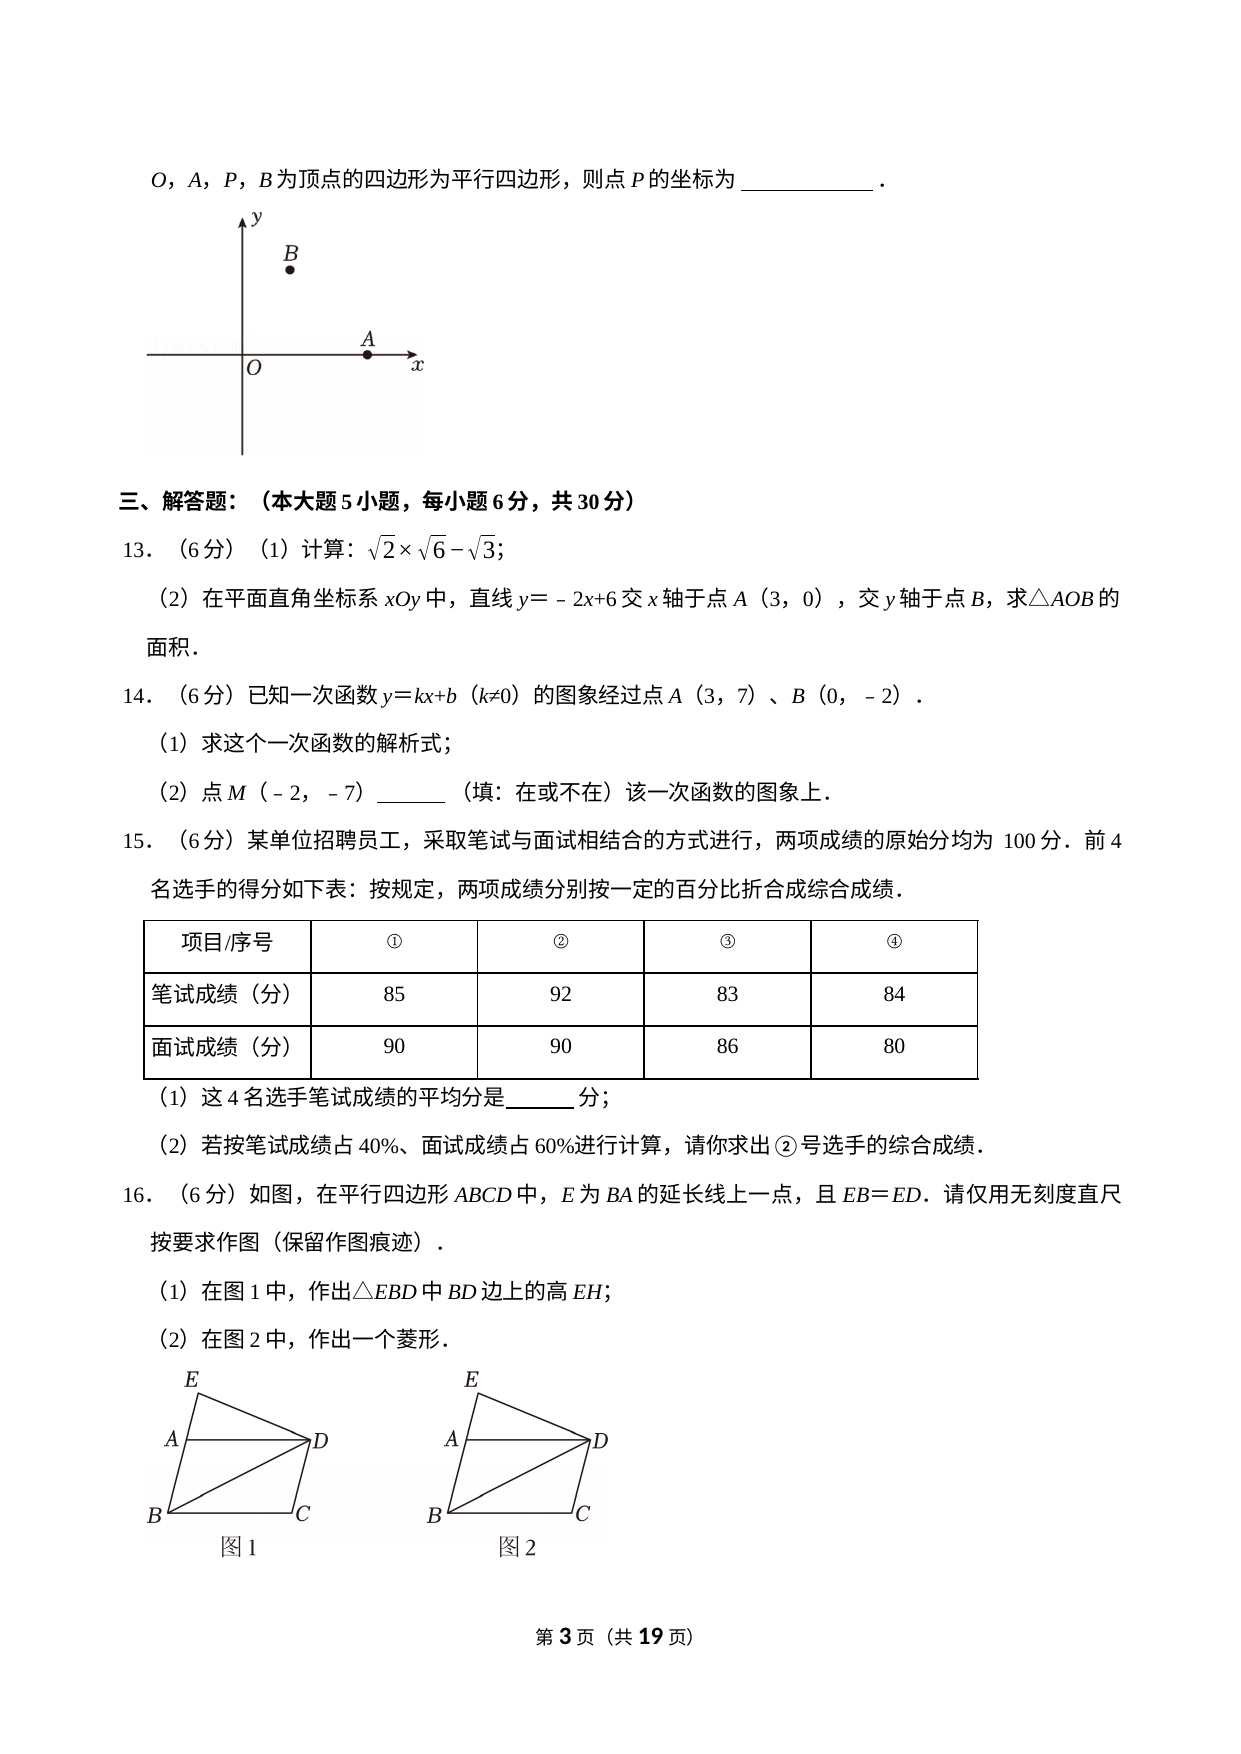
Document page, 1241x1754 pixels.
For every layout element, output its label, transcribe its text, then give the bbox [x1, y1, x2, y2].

text （1）这4名选手笔试成绩的平均分是 分； [147, 1079, 1122, 1112]
table_cell 85 [312, 974, 477, 1025]
text （1）在图1中，作出△EBD中BD边上的高EH； [147, 1273, 1122, 1306]
table_cell 笔试成绩（分） [145, 974, 310, 1025]
table_cell 84 [812, 974, 977, 1025]
table_header ③ [645, 921, 810, 972]
table_header ① [312, 921, 477, 972]
text （2）在图2中，作出一个菱形． [147, 1322, 1122, 1354]
text 13．（6分）（1）计算：； [122, 532, 1122, 564]
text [122, 162, 1122, 194]
table_cell 90 [478, 1027, 643, 1078]
table_header ② [478, 921, 643, 972]
table_cell 90 [312, 1027, 477, 1078]
text 14．（6分）已知一次函数y＝kx+b（k≠0）的图象经过点A（3，7）、B（0，﹣2）． [122, 677, 1122, 710]
table_header ④ [812, 921, 977, 972]
text （2）若按笔试成绩占40%、面试成绩占60%进行计算，请你求出②号选手的综合成绩． [147, 1128, 1122, 1160]
table_cell 面试成绩（分） [145, 1027, 310, 1078]
text 15．（6分）某单位招聘员工，采取笔试与面试相结合的方式进行，两项成绩的原始分均为100分．前4名选手的得分如下表：按规定，两项成绩分别按一定的百分比折合成综合成绩． [122, 822, 1122, 904]
table_cell 80 [812, 1027, 977, 1078]
picture [146, 1370, 609, 1559]
picture [146, 210, 424, 457]
table_cell 86 [645, 1027, 810, 1078]
table_cell 83 [645, 974, 810, 1025]
table_header 项目/序号 [145, 921, 310, 972]
text 16．（6分）如图，在平行四边形ABCD中，E为BA的延长线上一点，且EB＝ED．请仅用无刻度直尺按要求作图（保留作图痕迹）． [122, 1176, 1122, 1257]
text （1）求这个一次函数的解析式； [147, 726, 1122, 758]
table_cell 92 [478, 974, 643, 1025]
text （2）在平面直角坐标系xOy中，直线y＝﹣2x+6交x轴于点A（3，0），交y轴于点B，求△AOB的面积． [147, 580, 1122, 662]
text （2）点M（﹣2，﹣7） （填：在或不在）该一次函数的图象上． [147, 774, 1122, 807]
text 三、解答题：（本大题5小题，每小题6分，共30分） [118, 484, 1122, 516]
